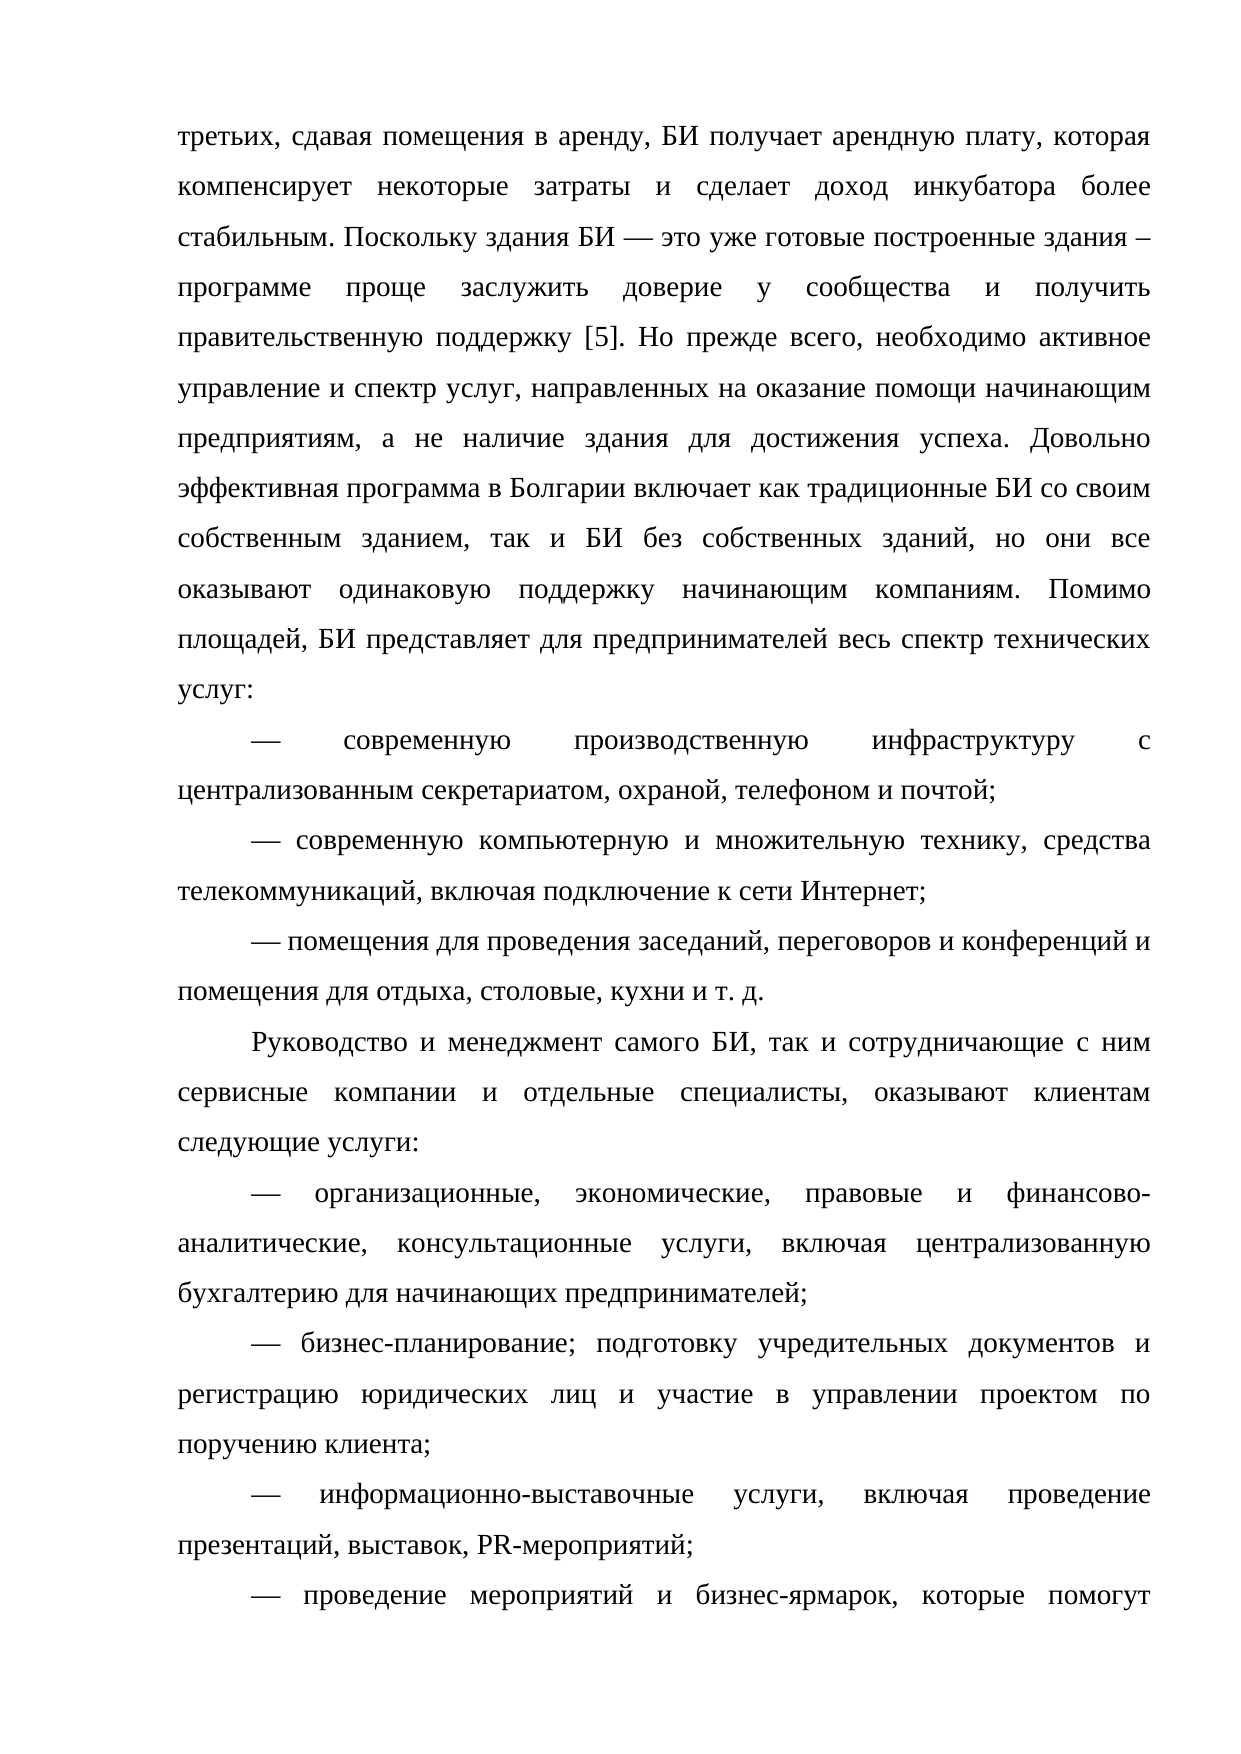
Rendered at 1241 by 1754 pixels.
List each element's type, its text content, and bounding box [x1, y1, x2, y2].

text — информационно-выставочные услуги, включая проведение презентаций, выставок, PR-мероприятий; [177, 1477, 1152, 1560]
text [177, 1577, 1152, 1611]
text — помещения для проведения заседаний, переговоров и конференций и помещения для отдыха, столовые, кухни и т. д. [177, 923, 1152, 1007]
text Руководство и менеджмент самого БИ, так и сотрудничающие с ним сервисные компании и отдельные специалисты, оказывают клиентам следующие услуги: [177, 1024, 1152, 1158]
text — организационные, экономические, правовые и финансово-аналитические, консультационные услуги, включая централизованную бухгалтерию для начинающих предпринимателей; [177, 1175, 1152, 1309]
text — современную производственную инфраструктуру с централизованным секретариатом, охраной, телефоном и почтой; [177, 722, 1152, 806]
text — современную компьютерную и множительную технику, средства телекоммуникаций, включая подключение к сети Интернет; [177, 822, 1152, 906]
text — бизнес-планирование; подготовку учредительных документов и регистрацию юридических лиц и участие в управлении проектом по поручению клиента; [177, 1326, 1152, 1460]
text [177, 118, 1152, 705]
